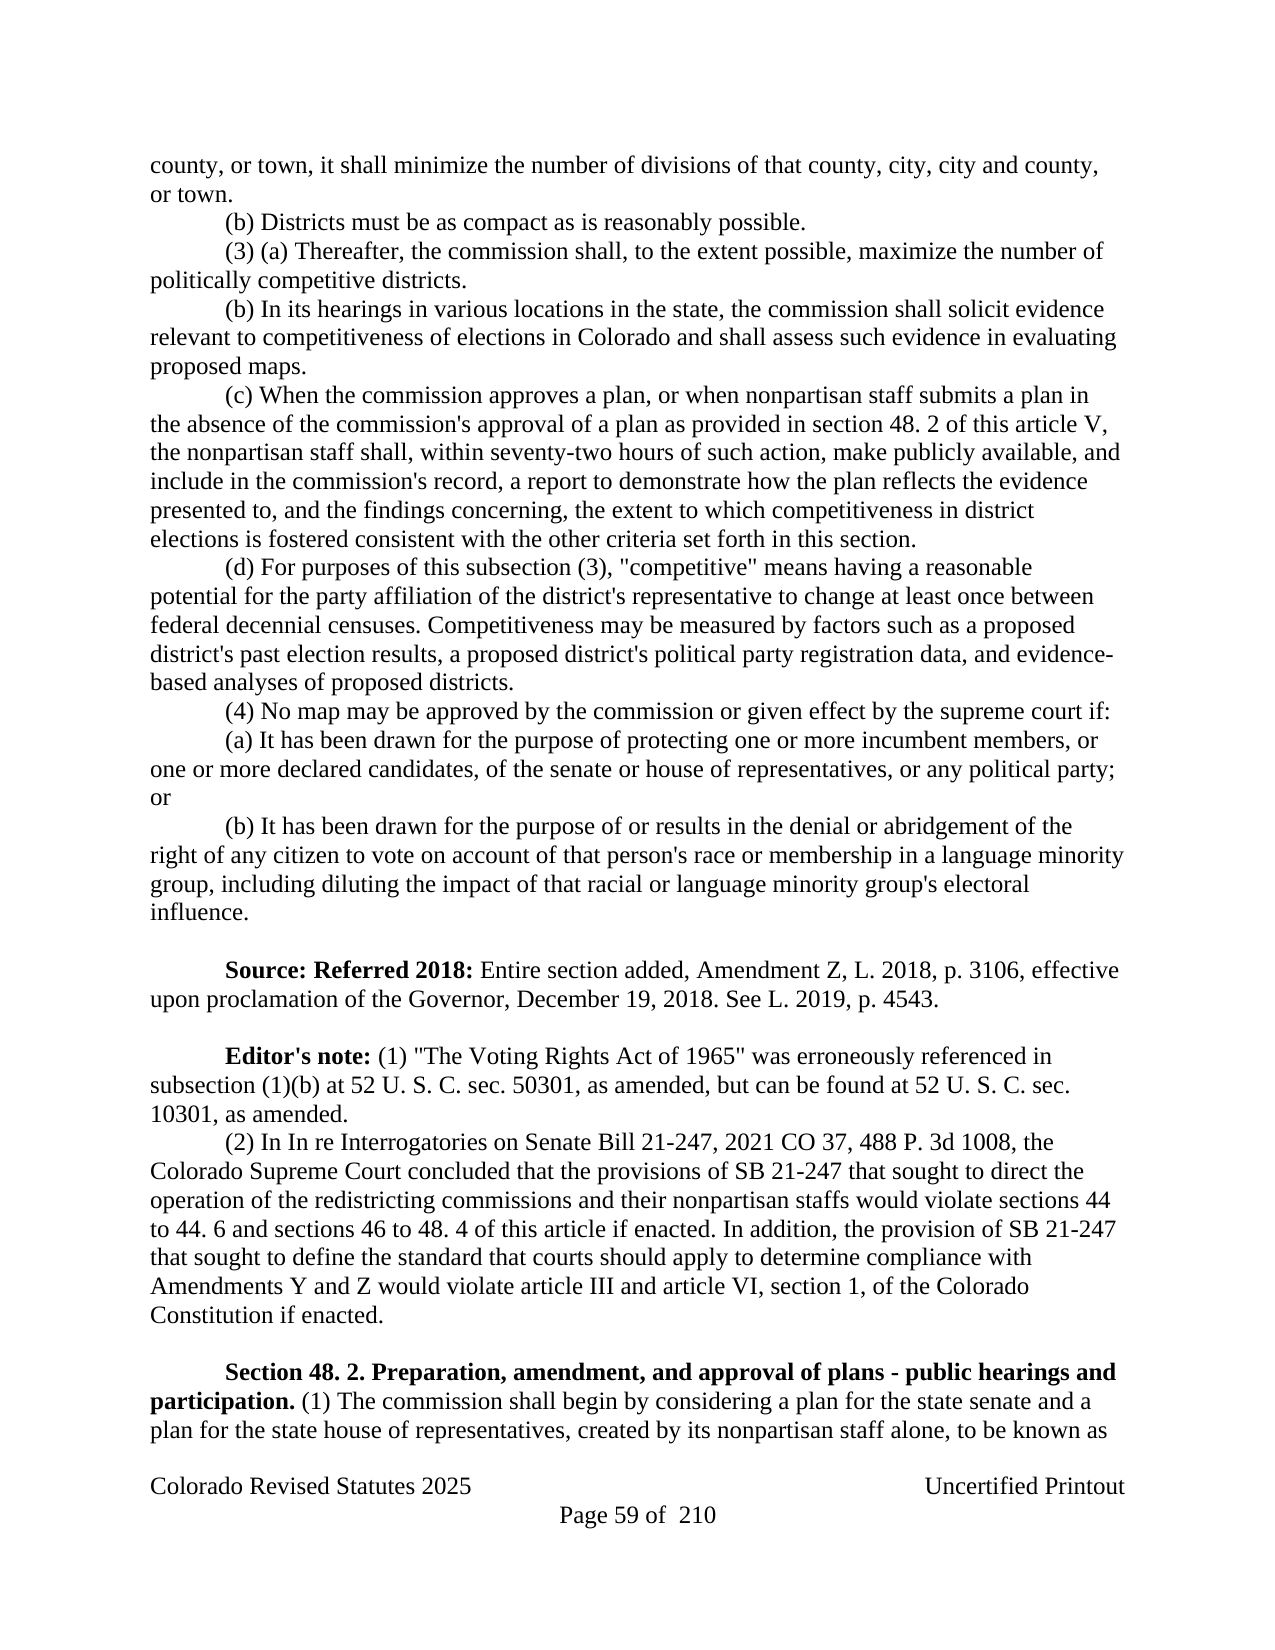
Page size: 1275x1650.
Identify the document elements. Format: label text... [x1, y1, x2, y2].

text (b) Districts must be as compact as is reasonably possible. [150, 207, 1125, 236]
text (3) (a) Thereafter, the commission shall, to the extent possible, maximize the number of politically competitive districts. [150, 236, 1125, 294]
text Editor's note: (1) "The Voting Rights Act of 1965" was erroneously referenced in subsection (1)(b) at 52 U. S. C. sec. 50301, as amended, but can be found at 52 U. S. C. sec. 10301, as amended. [150, 1041, 1125, 1127]
text (d) For purposes of this subsection (3), "competitive" means having a reasonable potential for the party affiliation of the district's representative to change at least once between federal decennial censuses. Competitiveness may be measured by factors such as a proposed district's past election results, a proposed district's political party registration data, and evidence-based analyses of proposed districts. [150, 552, 1125, 696]
text (a) It has been drawn for the purpose of protecting one or more incumbent members, or one or more declared candidates, of the senate or house of representatives, or any political party; or [150, 725, 1125, 811]
text (2) In In re Interrogatories on Senate Bill 21-247, 2021 CO 37, 488 P. 3d 1008, the Colorado Supreme Court concluded that the provisions of SB 21-247 that sought to direct the operation of the redistricting commissions and their nonpartisan staffs would violate sections 44 to 44. 6 and sections 46 to 48. 4 of this article if enacted. In addition, the provision of SB 21-247 that sought to define the standard that courts should apply to determine compliance with Amendments Y and Z would violate article III and article VI, section 1, of the Colorado Constitution if enacted. [150, 1127, 1125, 1329]
text (c) When the commission approves a plan, or when nonpartisan staff submits a plan in the absence of the commission's approval of a plan as provided in section 48. 2 of this article V, the nonpartisan staff shall, within seventy-two hours of such action, make publicly available, and include in the commission's record, a report to demonstrate how the plan reflects the evidence presented to, and the findings concerning, the extent to which competitiveness in district elections is fostered consistent with the other criteria set forth in this section. [150, 380, 1125, 552]
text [150, 150, 1125, 207]
text (b) It has been drawn for the purpose of or results in the denial or abridgement of the right of any citizen to vote on account of that person's race or membership in a language minority group, including diluting the impact of that racial or language minority group's electoral influence. [150, 811, 1125, 926]
text Source: Referred 2018: Entire section added, Amendment Z, L. 2018, p. 3106, effective upon proclamation of the Governor, December 19, 2018. See L. 2019, p. 4543. [150, 955, 1125, 1012]
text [150, 1357, 1125, 1444]
text (b) In its hearings in various locations in the state, the commission shall solicit evidence relevant to competitiveness of elections in Colorado and shall assess such evidence in evaluating proposed maps. [150, 294, 1125, 380]
text (4) No map may be approved by the commission or given effect by the supreme court if: [150, 696, 1125, 725]
